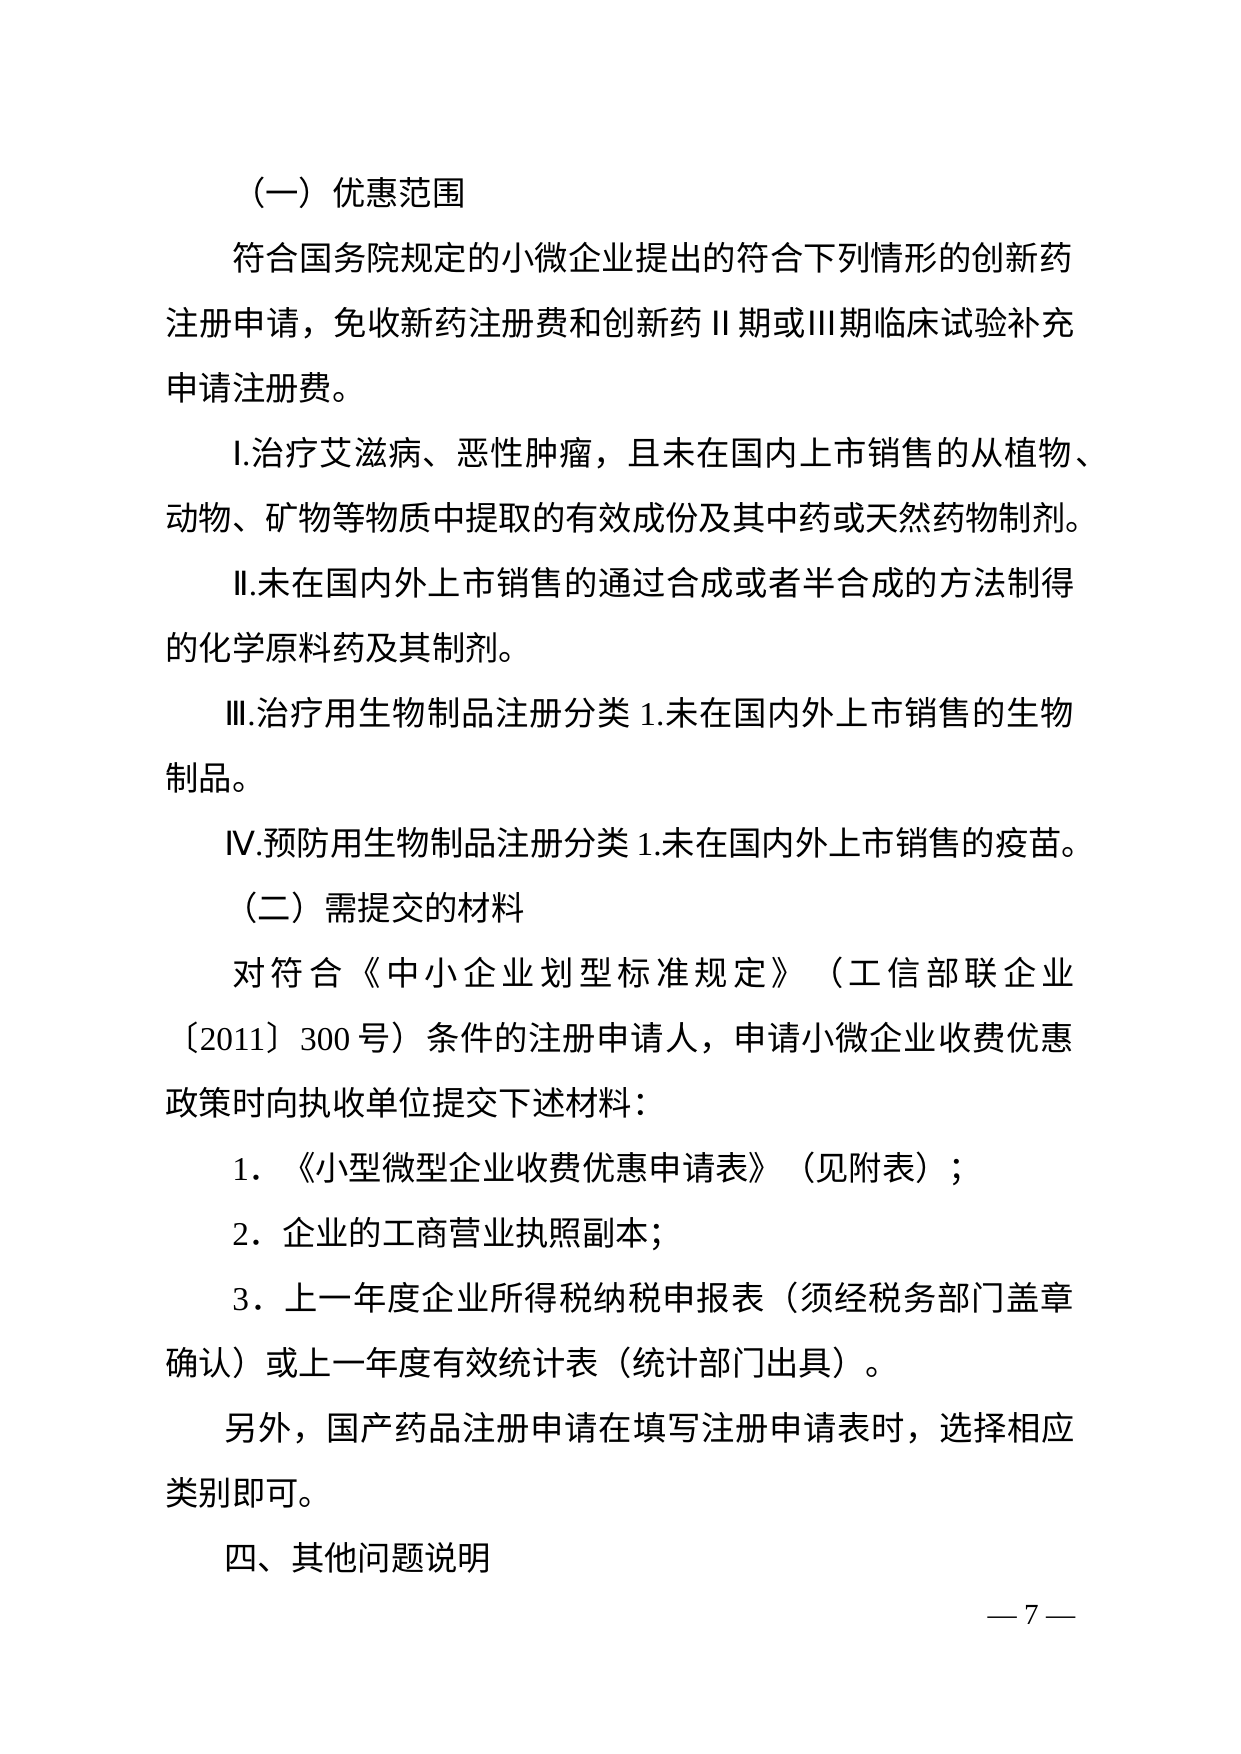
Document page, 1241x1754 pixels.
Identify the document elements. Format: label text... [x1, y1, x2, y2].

text （二）需提交的材料 [165, 873, 1075, 938]
text 对符合《中小企业划型标准规定》（工信部联企业〔2011〕300号）条件的注册申请人，申请小微企业收费优惠政策时向执收单位提交下述材料： [165, 938, 1075, 1133]
text Ⅳ.预防用生物制品注册分类1.未在国内外上市销售的疫苗。 [165, 808, 1075, 873]
text Ⅰ.治疗艾滋病、恶性肿瘤，且未在国内上市销售的从植物、动物、矿物等物质中提取的有效成份及其中药或天然药物制剂。 [165, 418, 1075, 548]
text 3．上一年度企业所得税纳税申报表（须经税务部门盖章确认）或上一年度有效统计表（统计部门出具）。 [165, 1263, 1075, 1393]
text 1．《小型微型企业收费优惠申请表》（见附表）； [165, 1133, 1075, 1198]
text （一）优惠范围 [165, 158, 1075, 223]
text 另外，国产药品注册申请在填写注册申请表时，选择相应类别即可。 [165, 1393, 1075, 1523]
text Ⅱ.未在国内外上市销售的通过合成或者半合成的方法制得的化学原料药及其制剂。 [165, 548, 1075, 678]
text 2．企业的工商营业执照副本； [165, 1198, 1075, 1263]
text Ⅲ.治疗用生物制品注册分类1.未在国内外上市销售的生物制品。 [165, 678, 1075, 808]
text 符合国务院规定的小微企业提出的符合下列情形的创新药注册申请，免收新药注册费和创新药Ⅱ期或Ⅲ期临床试验补充申请注册费。 [165, 223, 1075, 418]
text 四、其他问题说明 [165, 1523, 1075, 1588]
